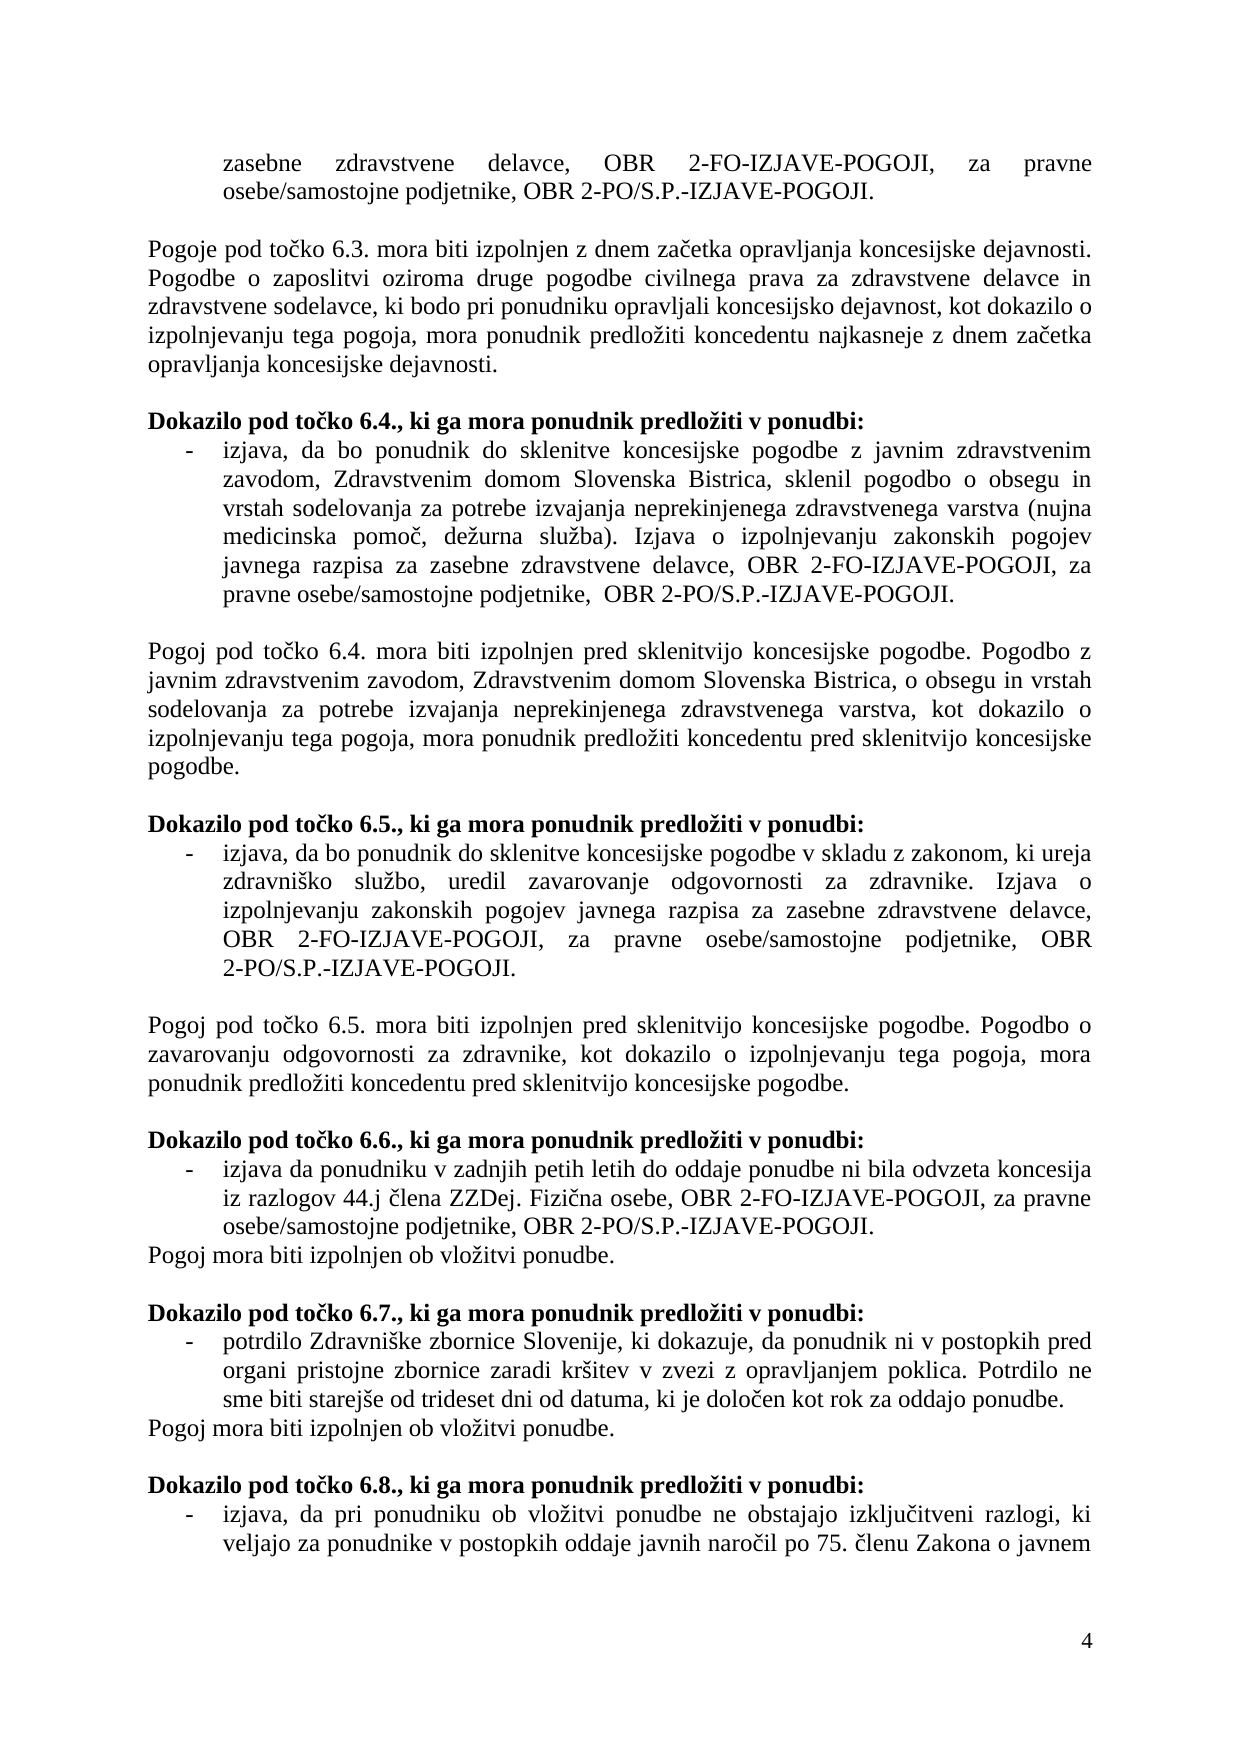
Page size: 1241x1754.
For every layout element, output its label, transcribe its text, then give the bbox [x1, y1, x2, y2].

text Pogoj pod točko 6.5. mora biti izpolnjen pred sklenitvijo koncesijske pogodbe. Pogodbo o zavarovanju odgovornosti za zdravnike, kot dokazilo o izpolnjevanju tega pogoja, mora ponudnik predložiti koncedentu pred sklenitvijo koncesijske pogodbe. [148, 1010, 1093, 1096]
text Pogoje pod točko 6.3. mora biti izpolnjen z dnem začetka opravljanja koncesijske dejavnosti. Pogodbe o zaposlitvi oziroma druge pogodbe civilnega prava za zdravstvene delavce in zdravstvene sodelavce, ki bodo pri ponudniku opravljali koncesijsko dejavnost, kot dokazilo o izpolnjevanju tega pogoja, mora ponudnik predložiti koncedentu najkasneje z dnem začetka opravljanja koncesijske dejavnosti. [148, 234, 1093, 378]
text Dokazilo pod točko 6.6., ki ga mora ponudnik predložiti v ponudbi: [148, 1125, 1093, 1154]
text Dokazilo pod točko 6.8., ki ga mora ponudnik predložiti v ponudbi: [148, 1470, 1093, 1499]
list izjava, da bo ponudnik do sklenitve koncesijske pogodbe v skladu z zakonom, ki ureja zdravniško službo, uredil zavarovanje odgovornosti za zdravnike. Izjava o izpolnjevanju zakonskih pogojev javnega razpisa za zasebne zdravstvene delavce, OBR 2-FO-IZJAVE-POGOJI, za pravne osebe/samostojne podjetnike, OBR 2-PO/S.P.-IZJAVE-POGOJI. [185, 838, 1093, 981]
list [185, 1499, 1093, 1556]
text Pogoj mora biti izpolnjen ob vložitvi ponudbe. [148, 1240, 1093, 1269]
list izjava, da bo ponudnik do sklenitve koncesijske pogodbe z javnim zdravstvenim zavodom, Zdravstvenim domom Slovenska Bistrica, sklenil pogodbo o obsegu in vrstah sodelovanja za potrebe izvajanja neprekinjenega zdravstvenega varstva (nujna medicinska pomoč, dežurna služba). Izjava o izpolnjevanju zakonskih pogojev javnega razpisa za zasebne zdravstvene delavce, OBR 2-FO-IZJAVE-POGOJI, za pravne osebe/samostojne podjetnike, OBR 2-PO/S.P.-IZJAVE-POGOJI. [185, 435, 1093, 608]
text Dokazilo pod točko 6.5., ki ga mora ponudnik predložiti v ponudbi: [148, 809, 1093, 838]
text Dokazilo pod točko 6.7., ki ga mora ponudnik predložiti v ponudbi: [148, 1298, 1093, 1326]
text Pogoj mora biti izpolnjen ob vložitvi ponudbe. [148, 1413, 1093, 1441]
text Dokazilo pod točko 6.4., ki ga mora ponudnik predložiti v ponudbi: [148, 406, 1093, 435]
list potrdilo Zdravniške zbornice Slovenije, ki dokazuje, da ponudnik ni v postopkih pred organi pristojne zbornice zaradi kršitev v zvezi z opravljanjem poklica. Potrdilo ne sme biti starejše od trideset dni od datuma, ki je določen kot rok za oddajo ponudbe. [185, 1326, 1093, 1413]
text Pogoj pod točko 6.4. mora biti izpolnjen pred sklenitvijo koncesijske pogodbe. Pogodbo z javnim zdravstvenim zavodom, Zdravstvenim domom Slovenska Bistrica, o obsegu in vrstah sodelovanja za potrebe izvajanja neprekinjenega zdravstvenega varstva, kot dokazilo o izpolnjevanju tega pogoja, mora ponudnik predložiti koncedentu pred sklenitvijo koncesijske pogodbe. [148, 636, 1093, 780]
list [185, 148, 1093, 205]
list izjava da ponudniku v zadnjih petih letih do oddaje ponudbe ni bila odvzeta koncesija iz razlogov 44.j člena ZZDej. Fizična osebe, OBR 2-FO-IZJAVE-POGOJI, za pravne osebe/samostojne podjetnike, OBR 2-PO/S.P.-IZJAVE-POGOJI. [185, 1154, 1093, 1240]
